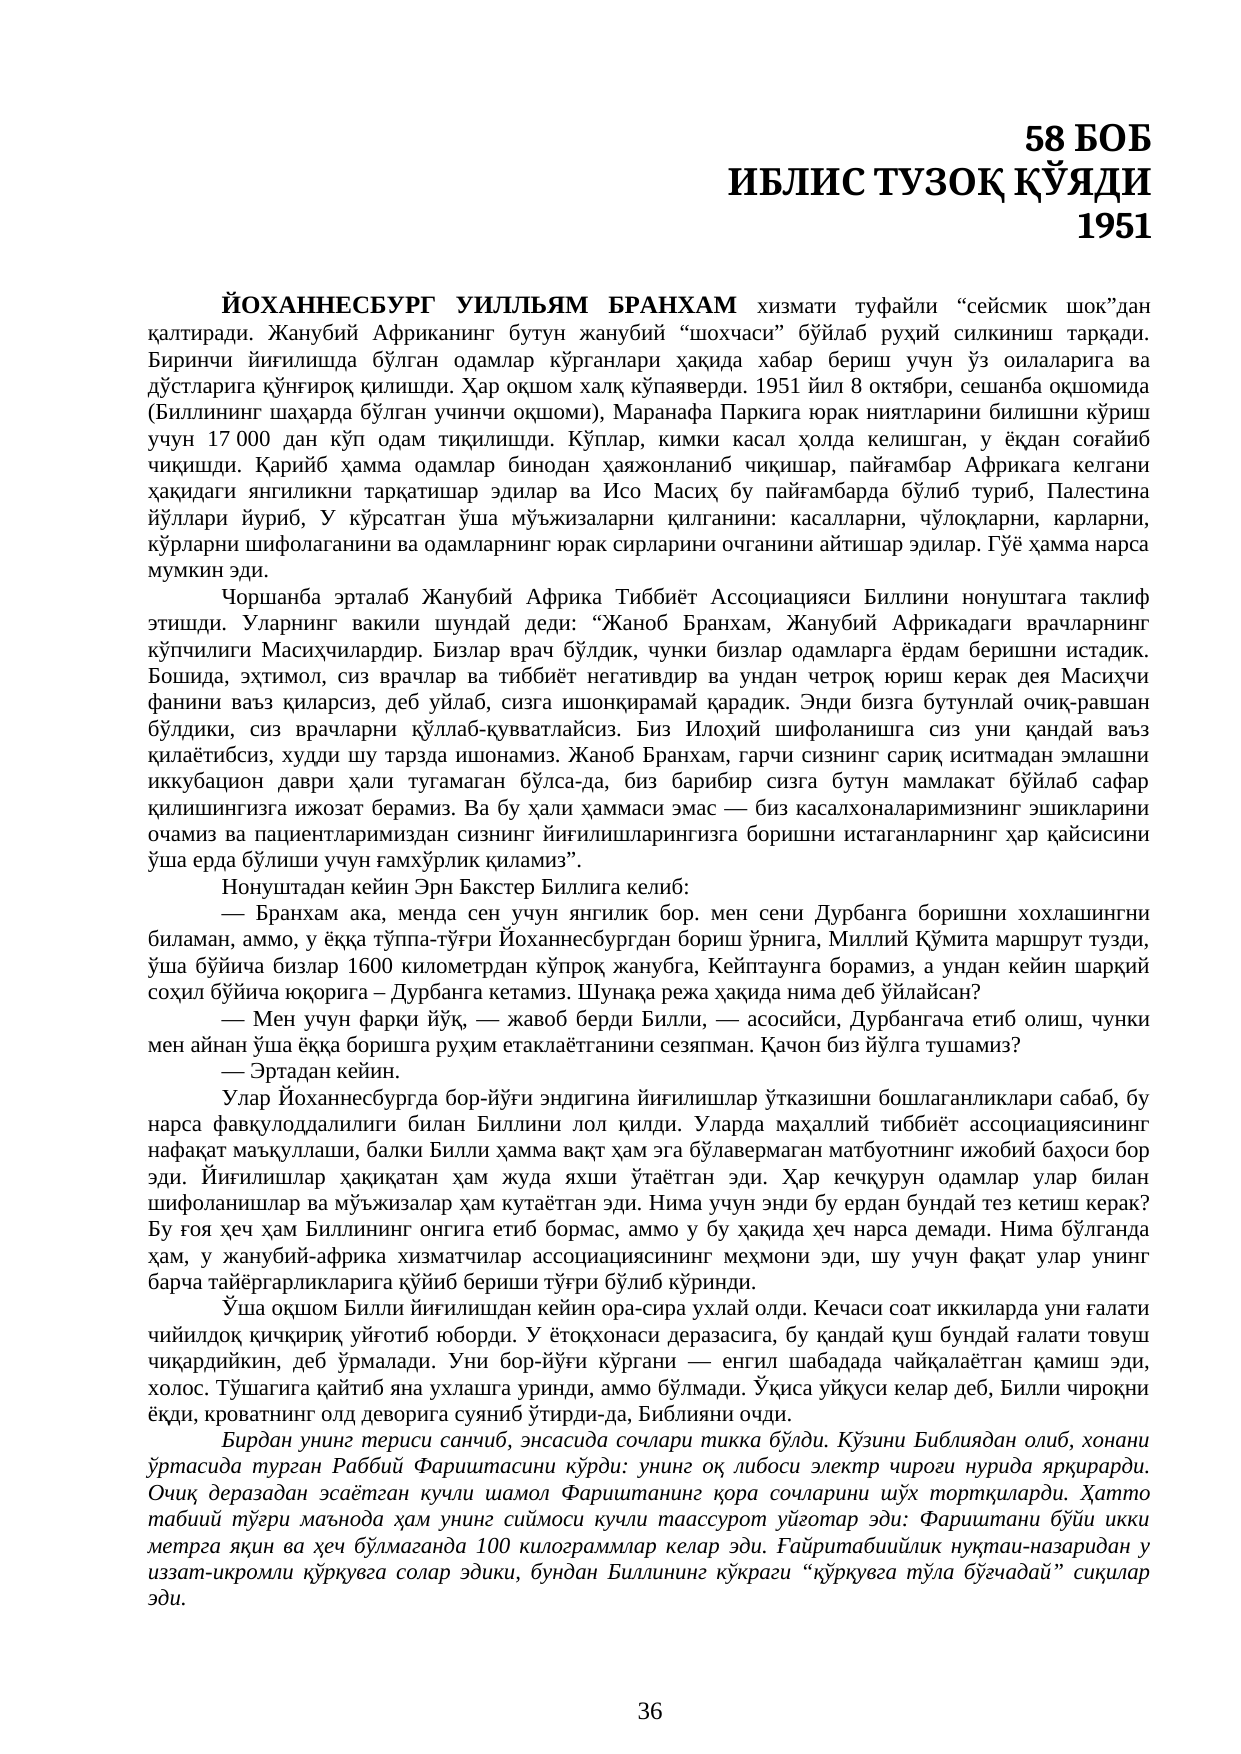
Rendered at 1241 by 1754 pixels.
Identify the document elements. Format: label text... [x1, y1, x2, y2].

text — Мен учун фарқи йўқ, — жавоб берди Билли, — асосийси, Дурбангача етиб олиш, чунки мен айнан ўша ёққа боришга руҳим етаклаётганини сезяпман. Қачон биз йўлга тушамиз? [148, 1004, 1152, 1057]
text Ўша оқшом Билли йиғилишдан кейин ора-сира ухлай олди. Кечаси соат иккиларда уни ғалати чийилдоқ қичқириқ уйғотиб юборди. У ётоқхонаси деразасига, бу қандай қуш бундай ғалати товуш чиқардийкин, деб ўрмалади. Уни бор-йўғи кўргани — енгил шабадада чайқалаётган қамиш эди, холос. Тўшагига қайтиб яна ухлашга уринди, аммо бўлмади. Ўқиса уйқуси келар деб, Билли чироқни ёқди, кроватнинг олд деворига суяниб ўтирди-да, Библияни очди. [148, 1294, 1152, 1426]
text Чоршанба эрталаб Жанубий Африка Тиббиёт Ассоциацияси Биллини нонуштага таклиф этишди. Уларнинг вакили шундай деди: “Жаноб Бранхам, Жанубий Африкадаги врачларнинг кўпчилиги Масиҳчилардир. Бизлар врач бўлдик, чунки бизлар одамларга ёрдам беришни истадик. Бошида, эҳтимол, сиз врачлар ва тиббиёт негативдир ва ундан четроқ юриш керак дея Масиҳчи фанини ваъз қиларсиз, деб уйлаб, сизга ишонқирамай қарадик. Энди бизга бутунлай очиқ-равшан бўлдики, сиз врачларни қўллаб-қувватлайсиз. Биз Илоҳий шифоланишга сиз уни қандай ваъз қилаётибсиз, худди шу тарзда ишонамиз. Жаноб Бранхам, гарчи сизнинг сариқ иситмадан эмлашни иккубацион даври ҳали тугамаган бўлса-да, биз барибир сизга бутун мамлакат бўйлаб сафар қилишингизга ижозат берамиз. Ва бу ҳали ҳаммаси эмас — биз касалхоналаримизнинг эшикларини очамиз ва пациентларимиздан сизнинг йиғилишларингизга боришни истаганларнинг ҳар қайсисини ўша ерда бўлиши учун ғамхўрлик қиламиз”. [148, 583, 1152, 873]
text ЙОХАННЕСБУРГ УИЛЛЬЯМ БРАНХАМ хизмати туфайли “сейсмик шок”дан қалтиради. Жанубий Африканинг бутун жанубий “шохчаси” бўйлаб руҳий силкиниш тарқади. Биринчи йиғилишда бўлган одамлар кўрганлари ҳақида хабар бериш учун ўз оилаларига ва дўстларига қўнғироқ қилишди. Ҳар оқшом халқ кўпаяверди. 1951 йил 8 октябри, сешанба оқшомида (Биллининг шаҳарда бўлган учинчи оқшоми), Маранафа Паркига юрак ниятларини билишни кўриш учун 17 000 дан кўп одам тиқилишди. Кўплар, кимки касал ҳолда келишган, у ёқдан соғайиб чиқишди. Қарийб ҳамма одамлар бинодан ҳаяжонланиб чиқишар, пайғамбар Африкага келгани ҳақидаги янгиликни тарқатишар эдилар ва Исо Масиҳ бу пайғамбарда бўлиб туриб, Палестина йўллари йуриб, У кўрсатган ўша мўъжизаларни қилганини: касалларни, чўлоқларни, карларни, кўрларни шифолаганини ва одамларнинг юрак сирларини очганини айтишар эдилар. Гўё ҳамма нарса мумкин эди. [148, 291, 1152, 583]
text 58 БОБ [148, 118, 1152, 161]
text — Бранхам ака, менда сен учун янгилик бор. мен сени Дурбанга боришни хохлашингни биламан, аммо, у ёққа тўппа-тўғри Йоханнесбургдан бориш ўрнига, Миллий Қўмита маршрут тузди, ўша бўйича бизлар 1600 километрдан кўпроқ жанубга, Кейптаунга борамиз, а ундан кейин шарқий соҳил бўйича юқорига – Дурбанга кетамиз. Шунақа режа ҳақида нима деб ўйлайсан? [148, 899, 1152, 1004]
text Бирдан унинг териси санчиб, энсасида сочлари тикка бўлди. Кўзини Библиядан олиб, хонани ўртасида турган Раббий Фариштасини кўрди: унинг оқ либоси электр чироғи нурида ярқирарди. Очиқ деразадан эсаётган кучли шамол Фариштанинг қора сочларини шўх тортқиларди. Ҳатто табиий тўғри маънода ҳам унинг сиймоси кучли таассурот уйғотар эди: Фариштани бўйи икки метрга яқин ва ҳеч бўлмаганда 100 килограммлар келар эди. Ғайритабиийлик нуқтаи-назаридан у иззат-икромли қўрқувга солар эдики, бундан Биллининг кўкраги “қўрқувга тўла бўғчадай” сиқилар эди. [148, 1426, 1152, 1611]
text ИБЛИС ТУЗОҚ ҚЎЯДИ [148, 161, 1152, 204]
text Улар Йоханнесбургда бор-йўғи эндигина йиғилишлар ўтказишни бошлаганликлари сабаб, бу нарса фавқулоддалилиги билан Биллини лол қилди. Уларда маҳаллий тиббиёт ассоциациясининг нафақат маъқуллаши, балки Билли ҳамма вақт ҳам эга бўлавермаган матбуотнинг ижобий баҳоси бор эди. Йиғилишлар ҳақиқатан ҳам жуда яхши ўтаётган эди. Ҳар кечқурун одамлар улар билан шифоланишлар ва мўъжизалар ҳам кутаётган эди. Нима учун энди бу ердан бундай тез кетиш керак? Бу ғоя ҳеч ҳам Биллининг онгига етиб бормас, аммо у бу ҳақида ҳеч нарса демади. Нима бўлганда ҳам, у жанубий-африка хизматчилар ассоциациясининг меҳмони эди, шу учун фақат улар унинг барча тайёргарликларига қўйиб бериши тўғри бўлиб кўринди. [148, 1084, 1152, 1294]
text — Эртадан кейин. [148, 1057, 1152, 1084]
text Нонуштадан кейин Эрн Бакстер Биллига келиб: [148, 873, 1152, 899]
text 1951 [148, 204, 1152, 247]
